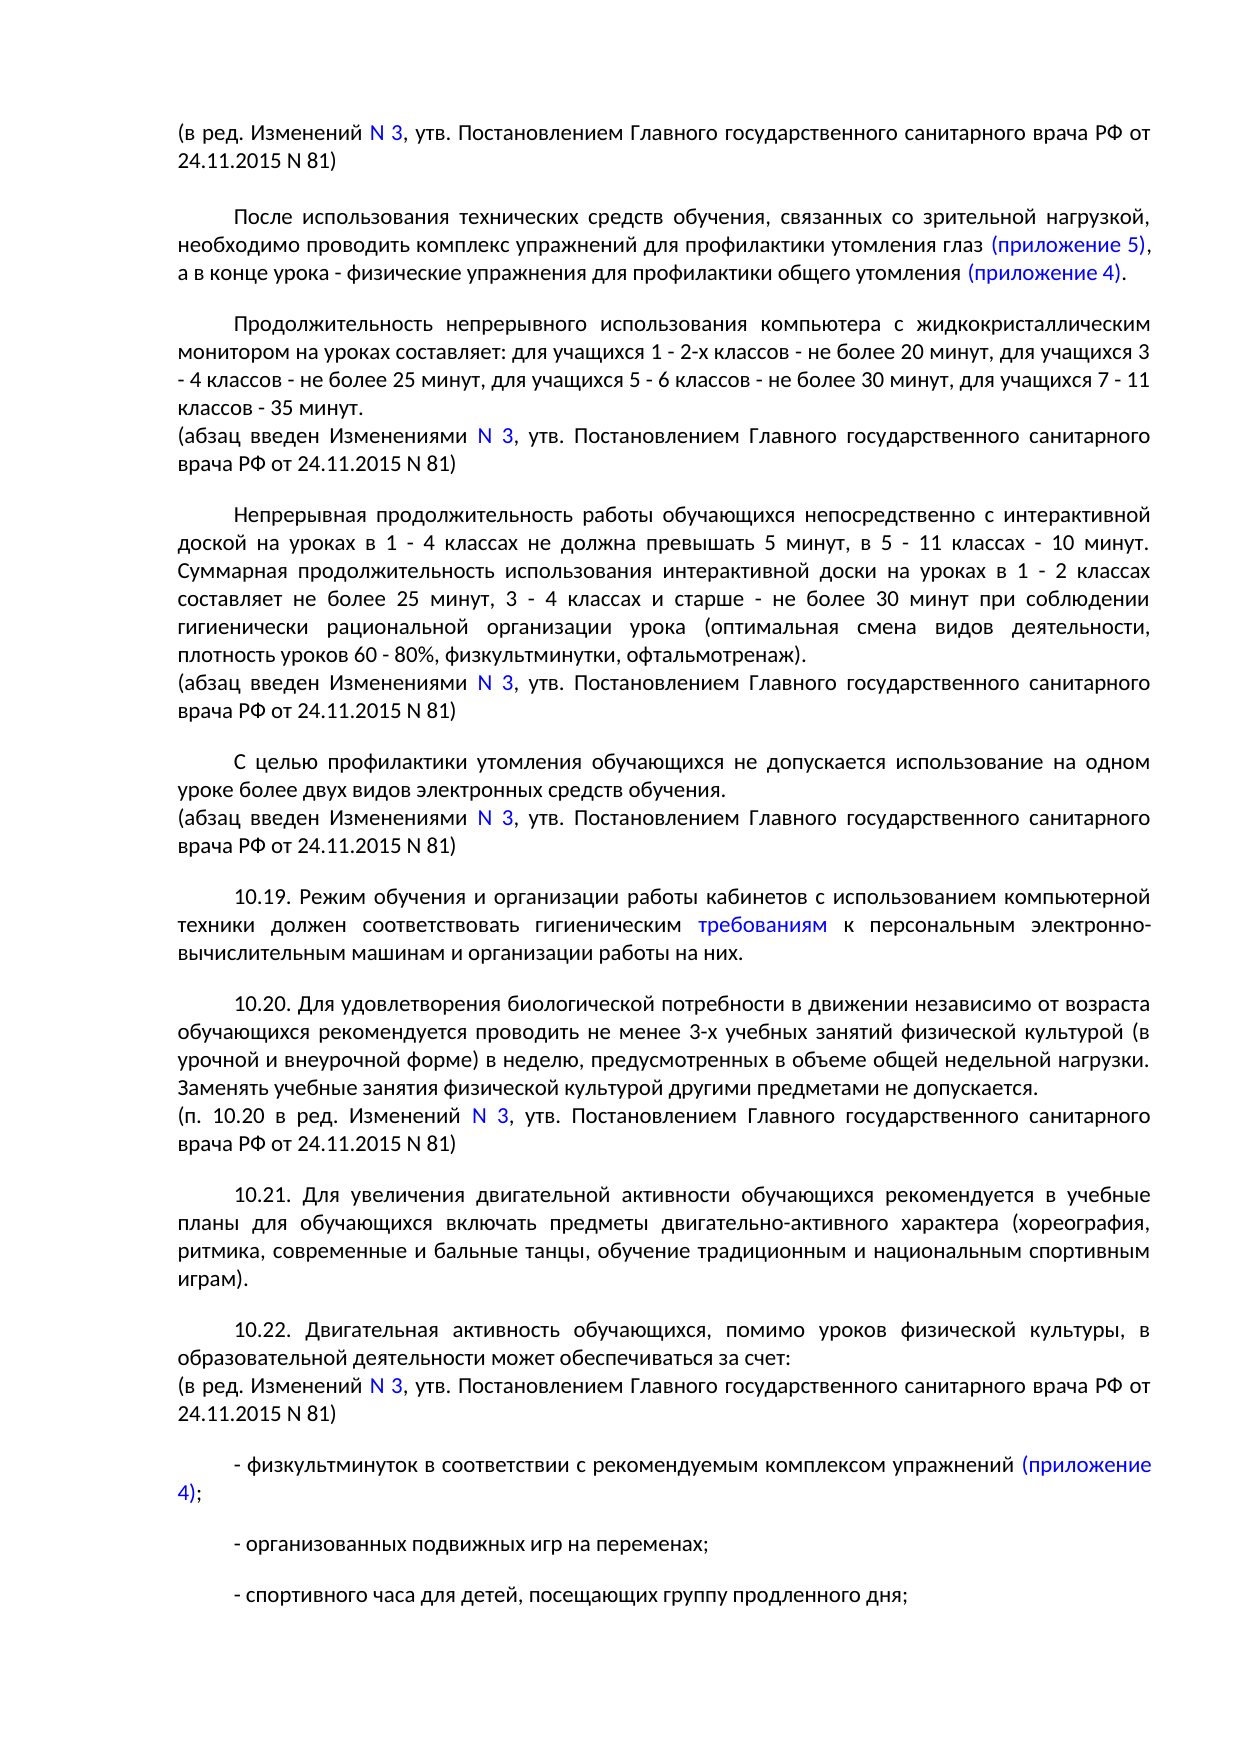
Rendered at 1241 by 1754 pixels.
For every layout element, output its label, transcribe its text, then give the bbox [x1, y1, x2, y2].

text (абзац введен Изменениями N 3, утв. Постановлением Главного государственного санитарного врача РФ от 24.11.2015 N 81) [177, 668, 1152, 724]
text (в ред. Изменений N 3, утв. Постановлением Главного государственного санитарного врача РФ от 24.11.2015 N 81) [177, 1371, 1152, 1427]
text 10.22. Двигательная активность обучающихся, помимо уроков физической культуры, в образовательной деятельности может обеспечиваться за счет: [177, 1315, 1152, 1371]
text 10.21. Для увеличения двигательной активности обучающихся рекомендуется в учебные планы для обучающихся включать предметы двигательно-активного характера (хореография, ритмика, современные и бальные танцы, обучение традиционным и национальным спортивным играм). [177, 1180, 1152, 1292]
text - физкультминуток в соответствии с рекомендуемым комплексом упражнений (приложение 4); [177, 1450, 1152, 1506]
text - организованных подвижных игр на переменах; [177, 1529, 1152, 1557]
text С целью профилактики утомления обучающихся не допускается использование на одном уроке более двух видов электронных средств обучения. [177, 747, 1152, 803]
text 10.19. Режим обучения и организации работы кабинетов с использованием компьютерной техники должен соответствовать гигиеническим требованиям к персональным электронно-вычислительным машинам и организации работы на них. [177, 882, 1152, 966]
text Непрерывная продолжительность работы обучающихся непосредственно с интерактивной доской на уроках в 1 - 4 классах не должна превышать 5 минут, в 5 - 11 классах - 10 минут. Суммарная продолжительность использования интерактивной доски на уроках в 1 - 2 классах составляет не более 25 минут, 3 - 4 классах и старше - не более 30 минут при соблюдении гигиенически рациональной организации урока (оптимальная смена видов деятельности, плотность уроков 60 - 80%, физкультминутки, офтальмотренаж). [177, 500, 1152, 668]
text Продолжительность непрерывного использования компьютера с жидкокристаллическим монитором на уроках составляет: для учащихся 1 - 2-х классов - не более 20 минут, для учащихся 3 - 4 классов - не более 25 минут, для учащихся 5 - 6 классов - не более 30 минут, для учащихся 7 - 11 классов - 35 минут. [177, 309, 1152, 421]
text - спортивного часа для детей, посещающих группу продленного дня; [177, 1580, 1152, 1608]
text (в ред. Изменений N 3, утв. Постановлением Главного государственного санитарного врача РФ от 24.11.2015 N 81) [177, 118, 1152, 174]
text (абзац введен Изменениями N 3, утв. Постановлением Главного государственного санитарного врача РФ от 24.11.2015 N 81) [177, 421, 1152, 477]
text 10.20. Для удовлетворения биологической потребности в движении независимо от возраста обучающихся рекомендуется проводить не менее 3-х учебных занятий физической культурой (в урочной и внеурочной форме) в неделю, предусмотренных в объеме общей недельной нагрузки. Заменять учебные занятия физической культурой другими предметами не допускается. [177, 989, 1152, 1101]
text После использования технических средств обучения, связанных со зрительной нагрузкой, необходимо проводить комплекс упражнений для профилактики утомления глаз (приложение 5), а в конце урока - физические упражнения для профилактики общего утомления (приложение 4). [177, 202, 1152, 286]
text (абзац введен Изменениями N 3, утв. Постановлением Главного государственного санитарного врача РФ от 24.11.2015 N 81) [177, 803, 1152, 859]
text (п. 10.20 в ред. Изменений N 3, утв. Постановлением Главного государственного санитарного врача РФ от 24.11.2015 N 81) [177, 1101, 1152, 1157]
